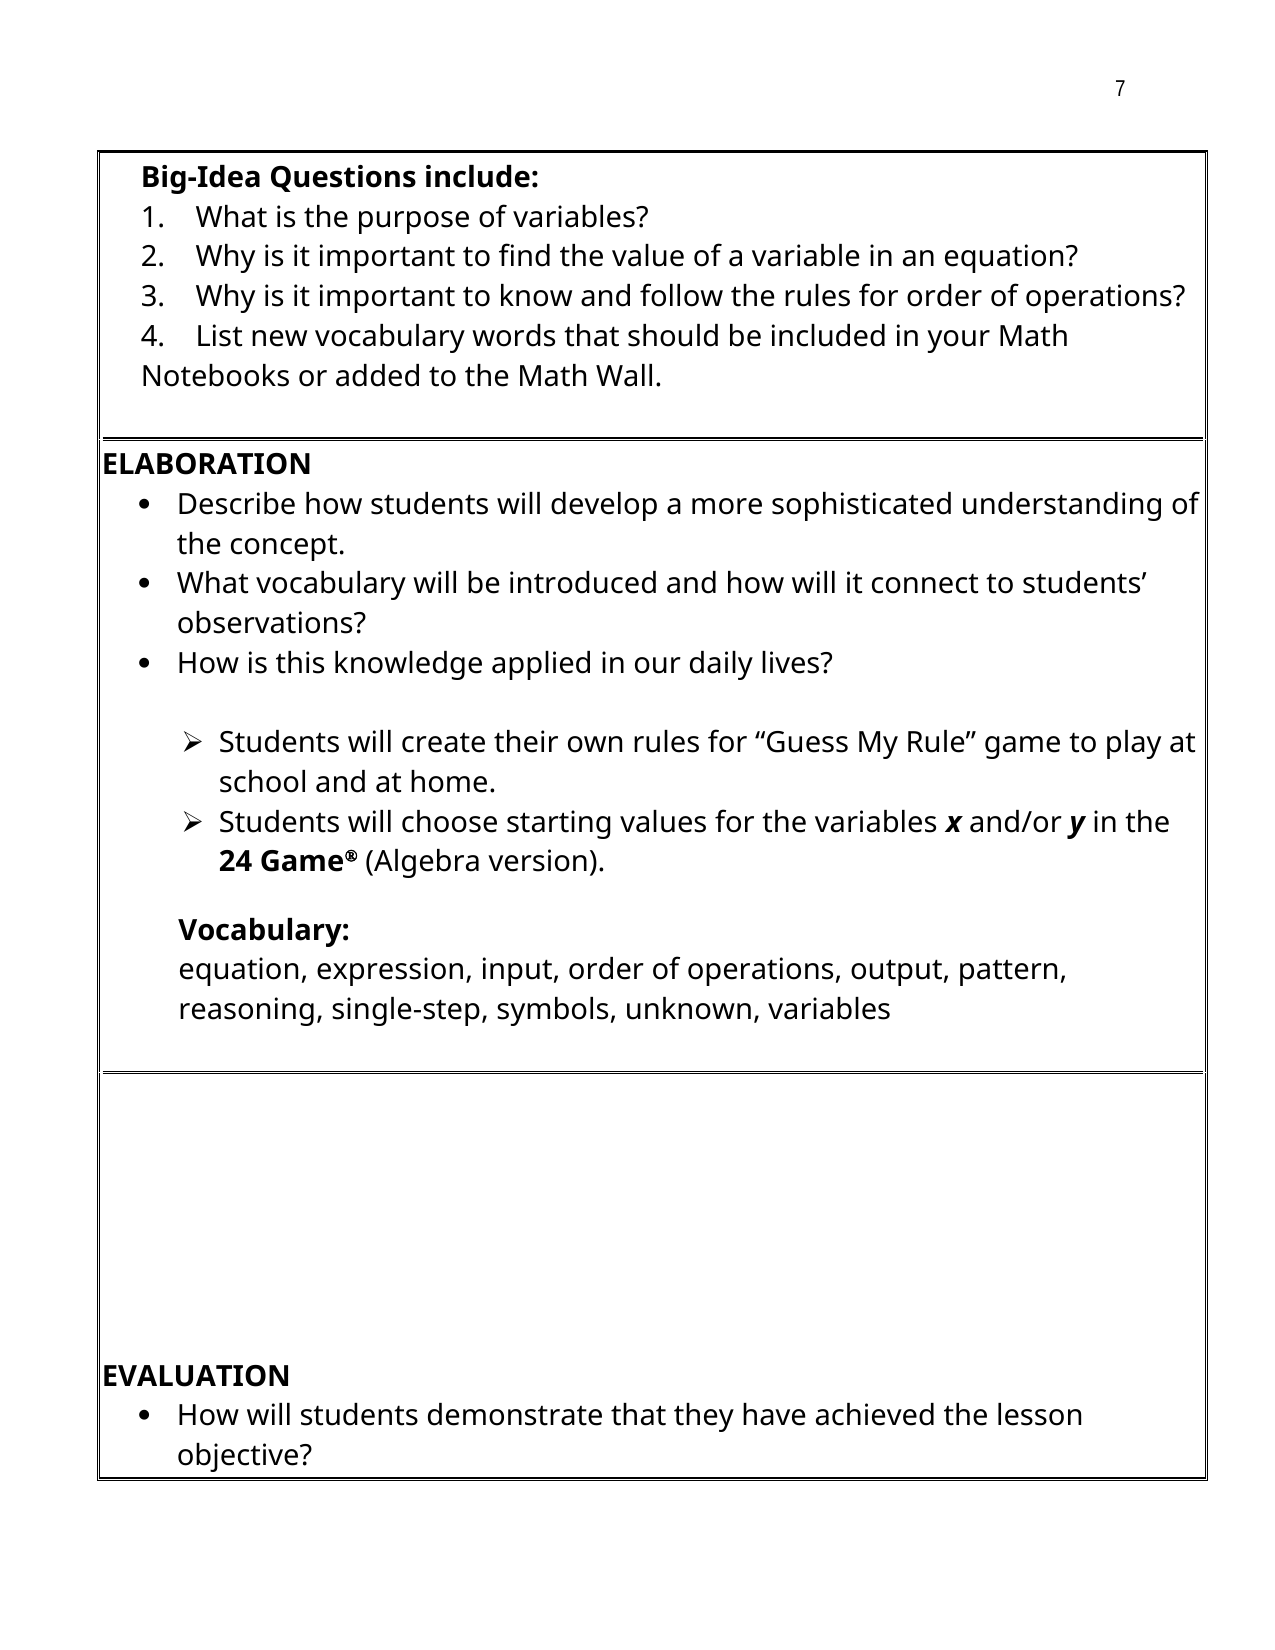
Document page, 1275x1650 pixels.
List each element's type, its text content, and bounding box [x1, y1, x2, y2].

table_cell ELABORATION Describe how students will develop a more sophisticated understanding of the concept. What vocabulary will be introduced and how will it connect to students’ observations? How is this knowledge applied in our daily lives? Students will create their own rules for “Guess My Rule” game to play at school and at home. Students will choose starting values for the variables x and/or y in the 24 Game (Algebra version). Vocabulary: equation, expression, input, order of operations, output, pattern, reasoning, single-step, symbols, unknown, variables [100, 437, 1205, 1071]
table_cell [100, 153, 1205, 437]
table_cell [99, 1071, 1206, 1477]
